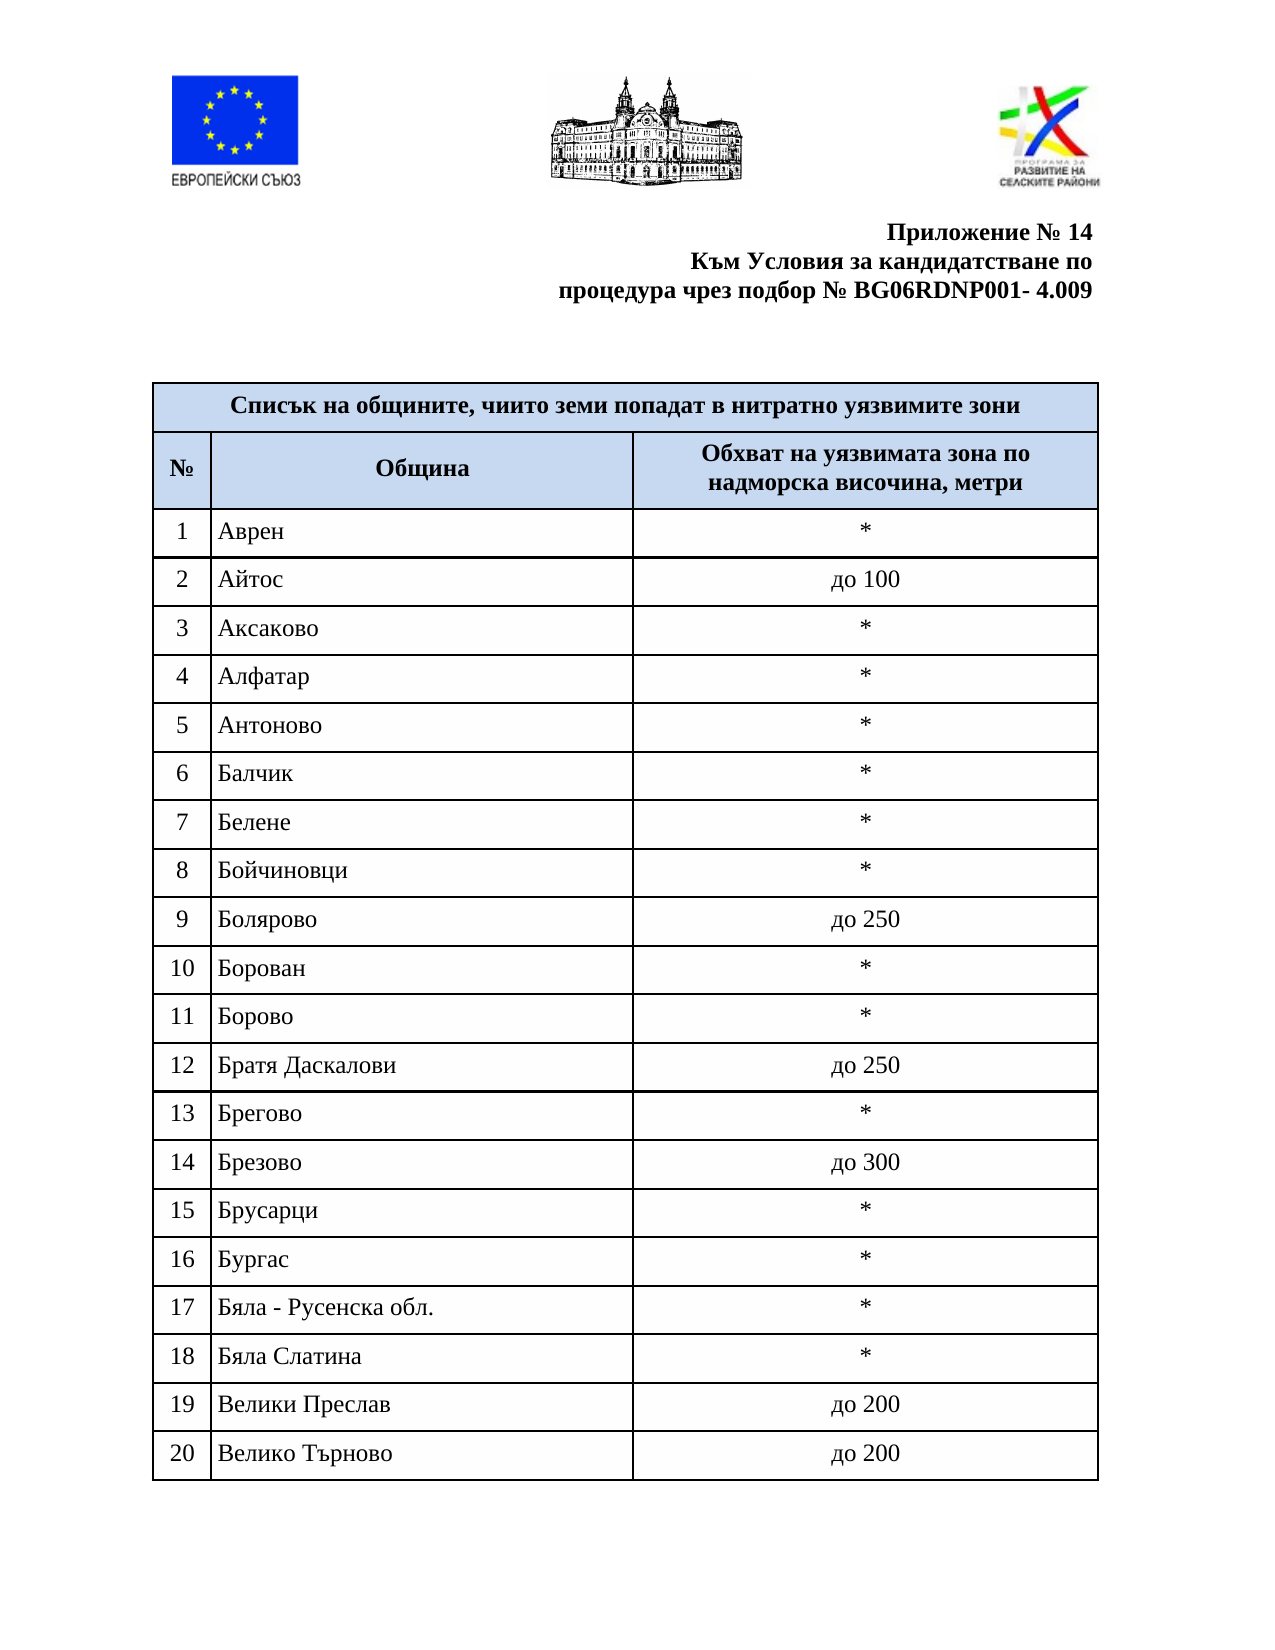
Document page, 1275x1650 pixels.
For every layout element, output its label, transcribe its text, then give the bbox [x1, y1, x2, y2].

table_cell Алфатар [212, 656, 632, 702]
table_cell 3 [154, 607, 210, 653]
text процедура чрез подбор № BG06RDNP001- 4.009 [148, 275, 1093, 304]
table_cell * [634, 801, 1097, 848]
table_cell * [634, 1093, 1097, 1139]
table_cell Бойчиновци [212, 850, 632, 896]
table_cell до 300 [634, 1141, 1097, 1187]
table_cell 14 [154, 1141, 210, 1187]
table_cell Белене [212, 801, 632, 848]
table_cell 13 [154, 1093, 210, 1139]
table_cell 19 [154, 1384, 210, 1430]
table_cell * [634, 704, 1097, 751]
table_cell 9 [154, 898, 210, 945]
table_cell * [634, 1335, 1097, 1382]
table_cell Обхват на уязвимата зона по надморска височина, метри [634, 433, 1097, 508]
table_cell Аксаково [212, 607, 632, 653]
table_cell Община [212, 433, 632, 508]
table_cell до 200 [634, 1384, 1097, 1430]
table_cell * [634, 656, 1097, 702]
table_cell 11 [154, 995, 210, 1042]
picture [547, 73, 750, 189]
table_cell Балчик [212, 753, 632, 799]
table_cell Борован [212, 947, 632, 993]
table_cell 4 [154, 656, 210, 702]
table_cell Брезово [212, 1141, 632, 1187]
table_cell * [634, 850, 1097, 896]
table_cell 16 [154, 1238, 210, 1284]
picture [172, 74, 302, 189]
table_cell 7 [154, 801, 210, 848]
table_cell Аврен [212, 510, 632, 556]
table_cell Борово [212, 995, 632, 1042]
table_cell до 250 [634, 1044, 1097, 1090]
table_cell Велико Търново [212, 1432, 632, 1479]
table_cell Брегово [212, 1093, 632, 1139]
table_cell * [634, 607, 1097, 653]
table_cell 15 [154, 1190, 210, 1236]
table_cell * [634, 1287, 1097, 1333]
table_cell до 100 [634, 559, 1097, 605]
table_cell * [634, 510, 1097, 556]
picture [997, 85, 1104, 189]
table_cell * [634, 947, 1097, 993]
table_cell Антоново [212, 704, 632, 751]
table_cell 2 [154, 559, 210, 605]
table_header Списък на общините, чиито земи попадат в нитратно уязвимите зони [154, 384, 1097, 431]
table_cell 6 [154, 753, 210, 799]
table_cell 17 [154, 1287, 210, 1333]
table_cell Бургас [212, 1238, 632, 1284]
table_cell до 200 [634, 1432, 1097, 1479]
text Приложение № 14 [148, 217, 1093, 246]
table_cell Айтос [212, 559, 632, 605]
table_cell 8 [154, 850, 210, 896]
table_cell 1 [154, 510, 210, 556]
table_cell 5 [154, 704, 210, 751]
table_cell * [634, 753, 1097, 799]
table_cell Братя Даскалови [212, 1044, 632, 1090]
table_cell Бяла - Русенска обл. [212, 1287, 632, 1333]
table_cell Бяла Слатина [212, 1335, 632, 1382]
table_cell Болярово [212, 898, 632, 945]
table_cell 12 [154, 1044, 210, 1090]
text Към Условия за кандидатстване по [148, 246, 1093, 275]
table_cell Велики Преслав [212, 1384, 632, 1430]
table_cell * [634, 1238, 1097, 1284]
table_cell * [634, 995, 1097, 1042]
table_cell № [154, 433, 210, 508]
table_cell 18 [154, 1335, 210, 1382]
table_cell Брусарци [212, 1190, 632, 1236]
table_cell * [634, 1190, 1097, 1236]
table_cell 20 [154, 1432, 210, 1479]
table_cell до 250 [634, 898, 1097, 945]
table_cell 10 [154, 947, 210, 993]
